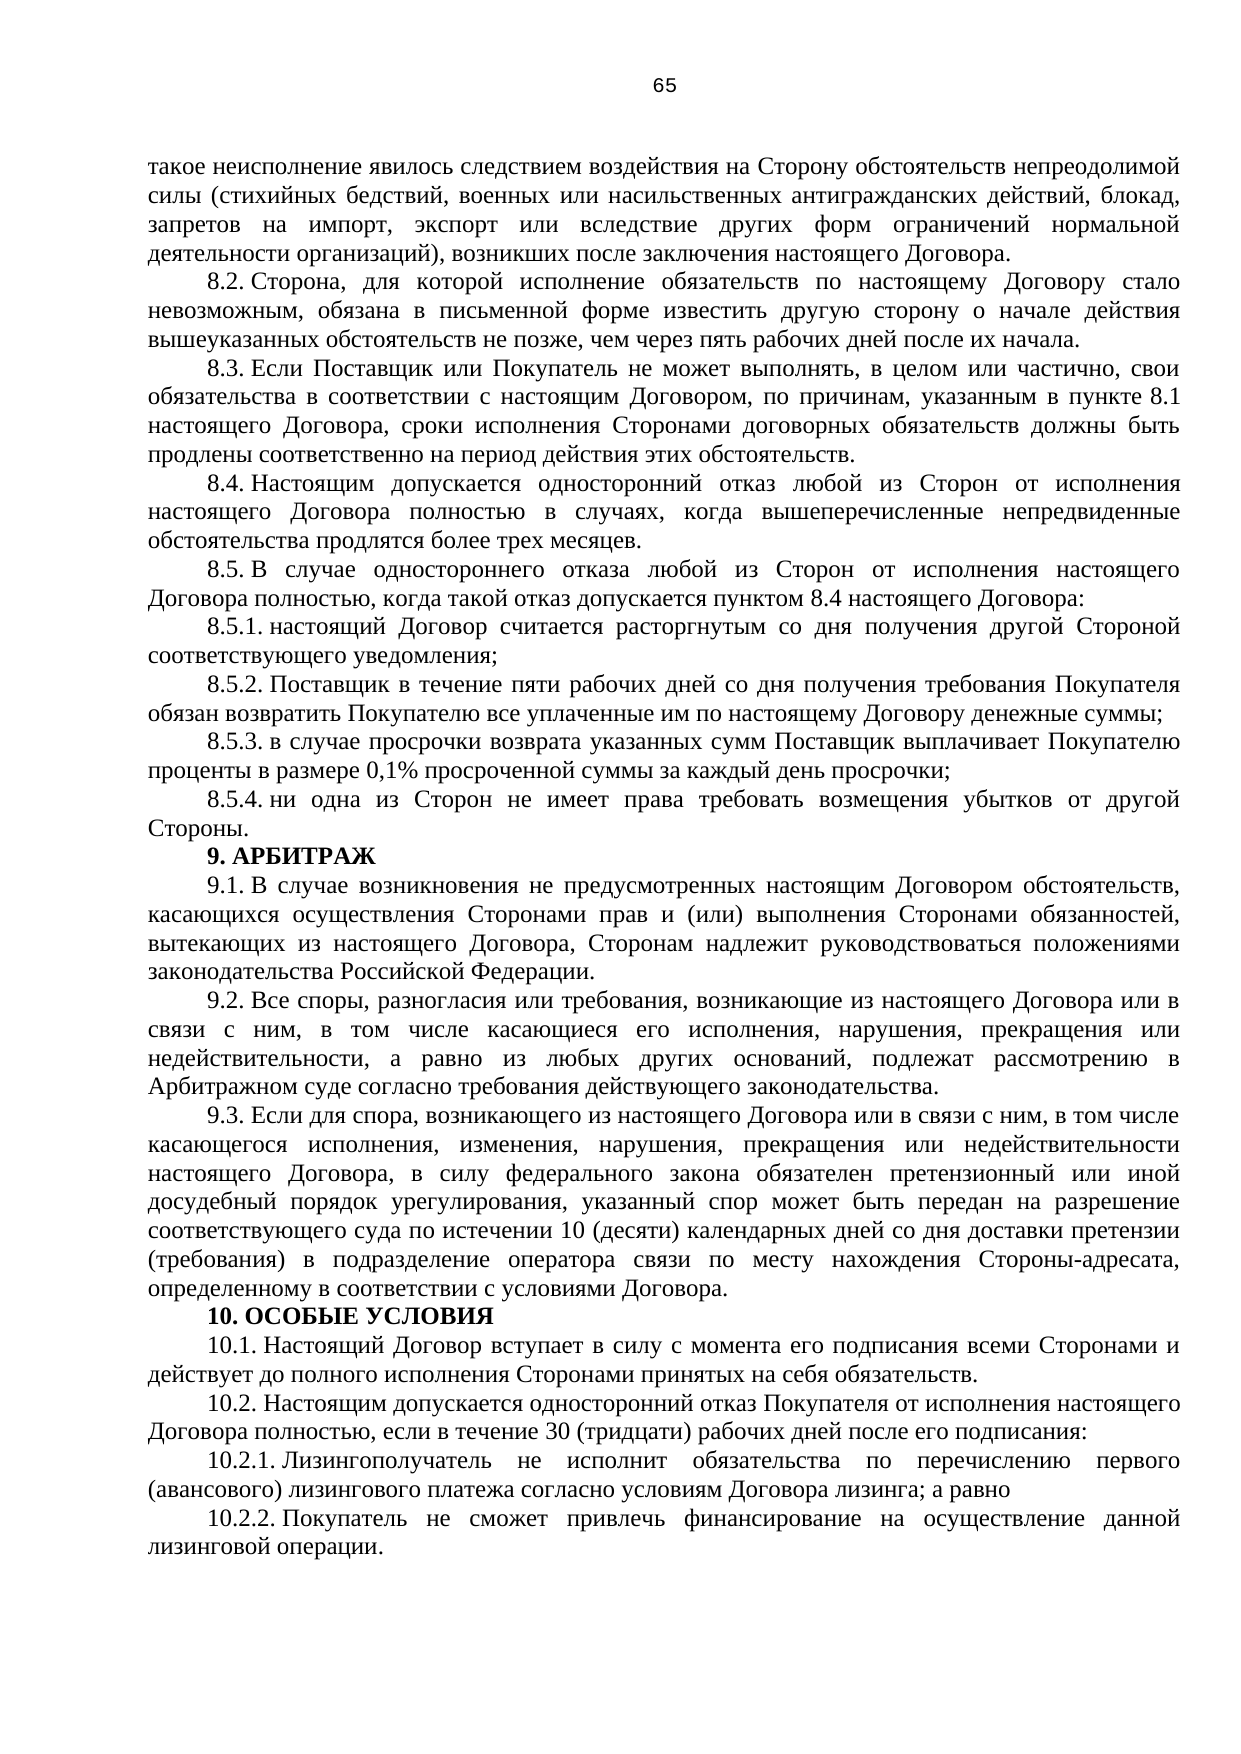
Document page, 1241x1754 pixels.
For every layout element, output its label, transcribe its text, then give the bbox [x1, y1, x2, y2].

text 8.3. Если Поставщик или Покупатель не может выполнять, в целом или частично, свои обязательства в соответствии с настоящим Договором, по причинам, указанным в пункте 8.1 настоящего Договора, сроки исполнения Сторонами договорных обязательств должны быть продлены соответственно на период действия этих обстоятельств. [148, 353, 1181, 468]
text 9.3. Если для спора, возникающего из настоящего Договора или в связи с ним, в том числе касающегося исполнения, изменения, нарушения, прекращения или недействительности настоящего Договора, в силу федерального закона обязателен претензионный или иной досудебный порядок урегулирования, указанный спор может быть передан на разрешение соответствующего суда по истечении 10 (десяти) календарных дней со дня доставки претензии (требования) в подразделение оператора связи по месту нахождения Стороны-адресата, определенному в соответствии с условиями Договора. [148, 1100, 1181, 1301]
text 8.5.4. ни одна из Сторон не имеет права требовать возмещения убытков от другой Стороны. [148, 784, 1181, 841]
text 8.5.1. настоящий Договор считается расторгнутым со дня получения другой Стороной соответствующего уведомления; [148, 611, 1181, 669]
text 8.2. Сторона, для которой исполнение обязательств по настоящему Договору стало невозможным, обязана в письменной форме известить другую сторону о начале действия вышеуказанных обстоятельств не позже, чем через пять рабочих дней после их начала. [148, 266, 1181, 353]
text 10. ОСОБЫЕ УСЛОВИЯ [148, 1301, 1181, 1330]
text 9.2. Все споры, разногласия или требования, возникающие из настоящего Договора или в связи с ним, в том числе касающиеся его исполнения, нарушения, прекращения или недействительности, а равно из любых других оснований, подлежат рассмотрению в Арбитражном суде согласно требования действующего законодательства. [148, 985, 1181, 1100]
text 8.4. Настоящим допускается односторонний отказ любой из Сторон от исполнения настоящего Договора полностью в случаях, когда вышеперечисленные непредвиденные обстоятельства продлятся более трех месяцев. [148, 468, 1181, 554]
text 9.1. В случае возникновения не предусмотренных настоящим Договором обстоятельств, касающихся осуществления Сторонами прав и (или) выполнения Сторонами обязанностей, вытекающих из настоящего Договора, Сторонам надлежит руководствоваться положениями законодательства Российской Федерации. [148, 870, 1181, 985]
text 8.5.2. Поставщик в течение пяти рабочих дней со дня получения требования Покупателя обязан возвратить Покупателю все уплаченные им по настоящему Договору денежные суммы; [148, 669, 1181, 726]
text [148, 151, 1181, 266]
text 10.2.2. Покупатель не сможет привлечь финансирование на осуществление данной лизинговой операции. [148, 1503, 1181, 1560]
text 8.5. В случае одностороннего отказа любой из Сторон от исполнения настоящего Договора полностью, когда такой отказ допускается пунктом 8.4 настоящего Договора: [148, 554, 1181, 611]
text 10.1. Настоящий Договор вступает в силу с момента его подписания всеми Сторонами и действует до полного исполнения Сторонами принятых на себя обязательств. [148, 1330, 1181, 1388]
text 10.2.1. Лизингополучатель не исполнит обязательства по перечислению первого (авансового) лизингового платежа согласно условиям Договора лизинга; а равно [148, 1445, 1181, 1503]
text 10.2. Настоящим допускается односторонний отказ Покупателя от исполнения настоящего Договора полностью, если в течение 30 (тридцати) рабочих дней после его подписания: [148, 1388, 1181, 1445]
text 9. АРБИТРАЖ [148, 841, 1181, 870]
text 8.5.3. в случае просрочки возврата указанных сумм Поставщик выплачивает Покупателю проценты в размере 0,1% просроченной суммы за каждый день просрочки; [148, 726, 1181, 784]
